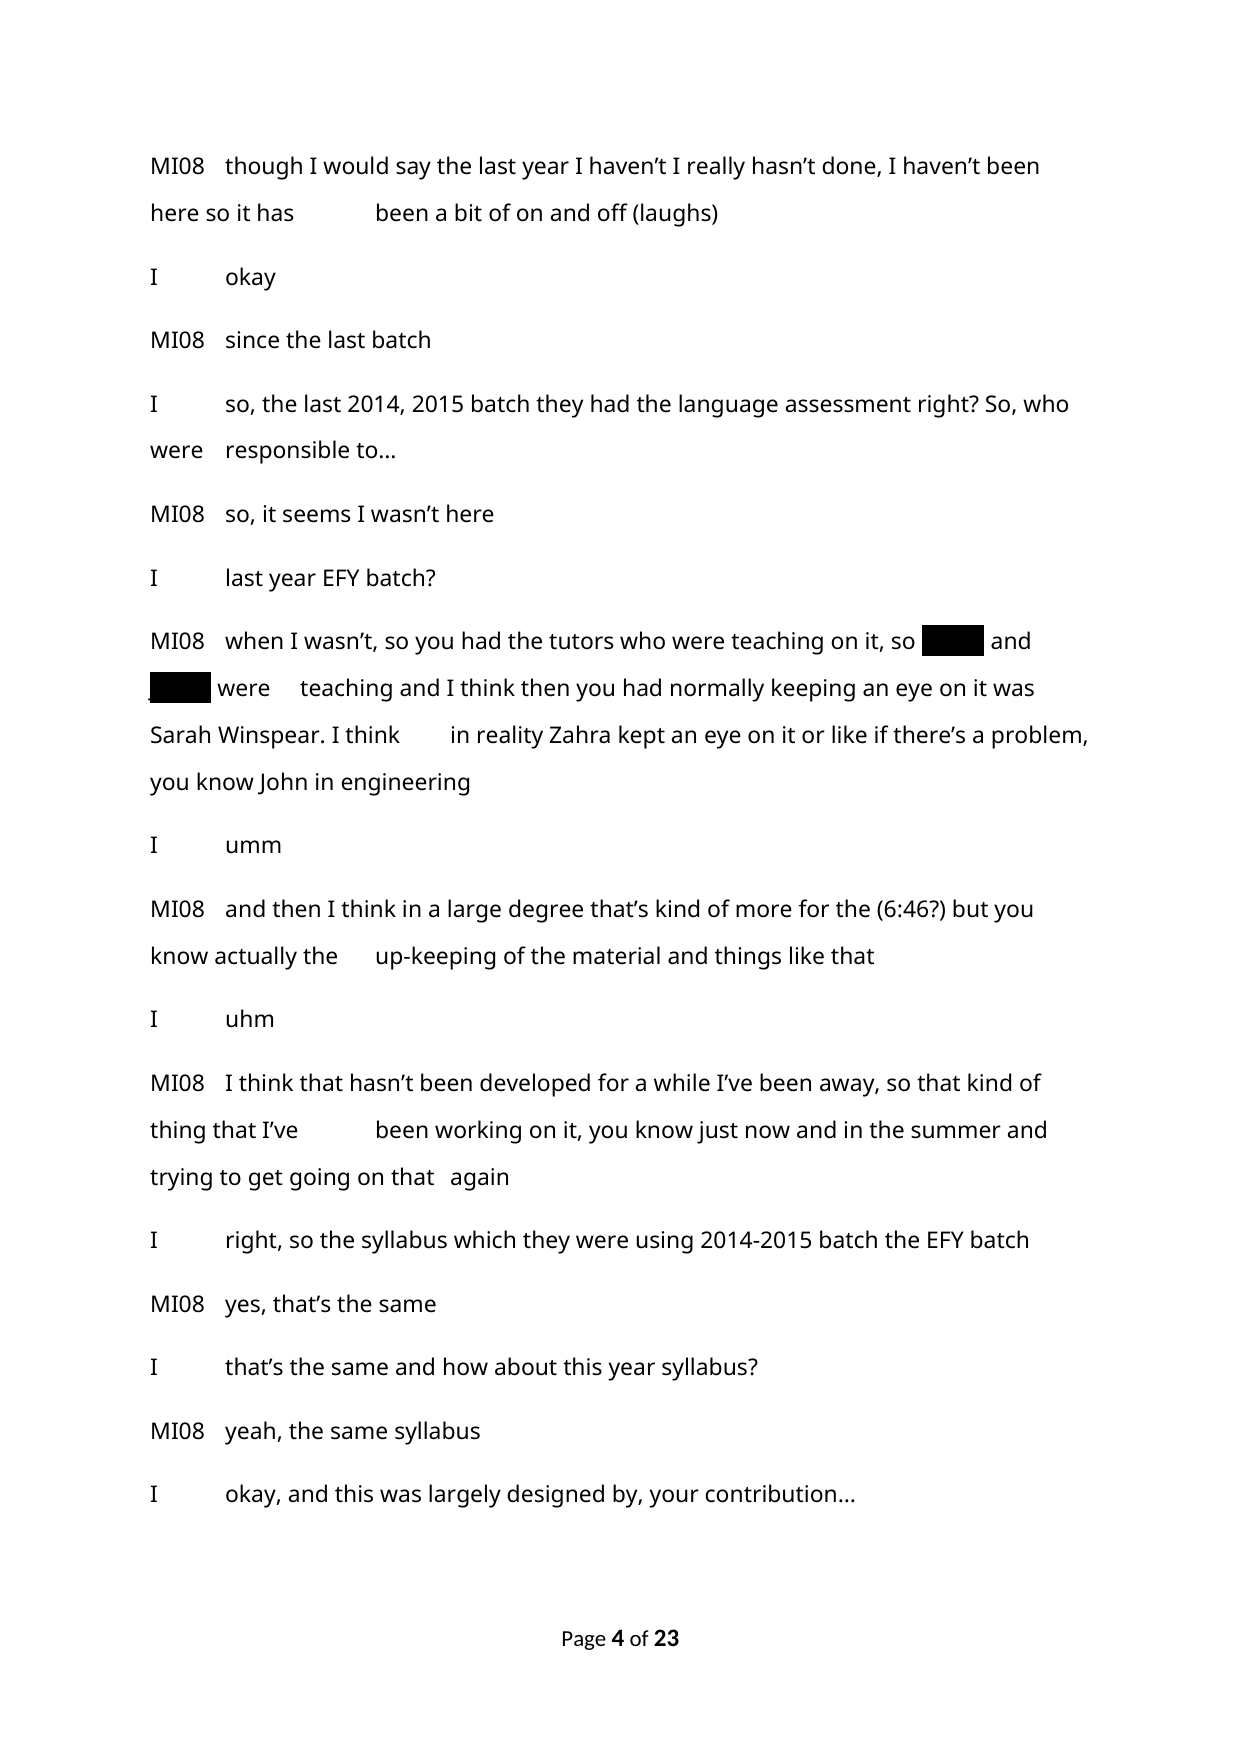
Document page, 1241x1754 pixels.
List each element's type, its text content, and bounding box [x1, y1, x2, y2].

text MI08 though I would say the last year I haven’t I really hasn’t done, I haven’t been here so it has been a bit of on and off (laughs) [150, 150, 1090, 228]
text MI08 and then I think in a large degree that’s kind of more for the (6:46?) but you know actually the up-keeping of the material and things like that [150, 893, 1090, 971]
text I that’s the same and how about this year syllabus? [150, 1351, 1090, 1382]
text MI08 yes, that’s the same [150, 1287, 1090, 1319]
text I uhm [150, 1003, 1090, 1034]
text MI08 I think that hasn’t been developed for a while I’ve been away, so that kind of thing that I’ve been working on it, you know just now and in the summer and trying to get going on that again [150, 1067, 1090, 1192]
text I so, the last 2014, 2015 batch they had the language assessment right? So, who were responsible to… [150, 387, 1090, 466]
text MI08 since the last batch [150, 324, 1090, 355]
text MI08 so, it seems I wasn’t here [150, 498, 1090, 529]
text I okay [150, 260, 1090, 292]
text I okay, and this was largely designed by, your contribution… [150, 1478, 1090, 1509]
text I umm [150, 829, 1090, 860]
text I last year EFY batch? [150, 561, 1090, 593]
text MI08 when I wasn’t, so you had the tutors who were teaching on it, so Zahra and Jackie were teaching and I think then you had normally keeping an eye on it was Sarah Winspear. I think in reality Zahra kept an eye on it or like if there’s a problem, you know John in engineering [150, 625, 1090, 797]
text I right, so the syllabus which they were using 2014-2015 batch the EFY batch [150, 1224, 1090, 1255]
text MI08 yeah, the same syllabus [150, 1414, 1090, 1446]
